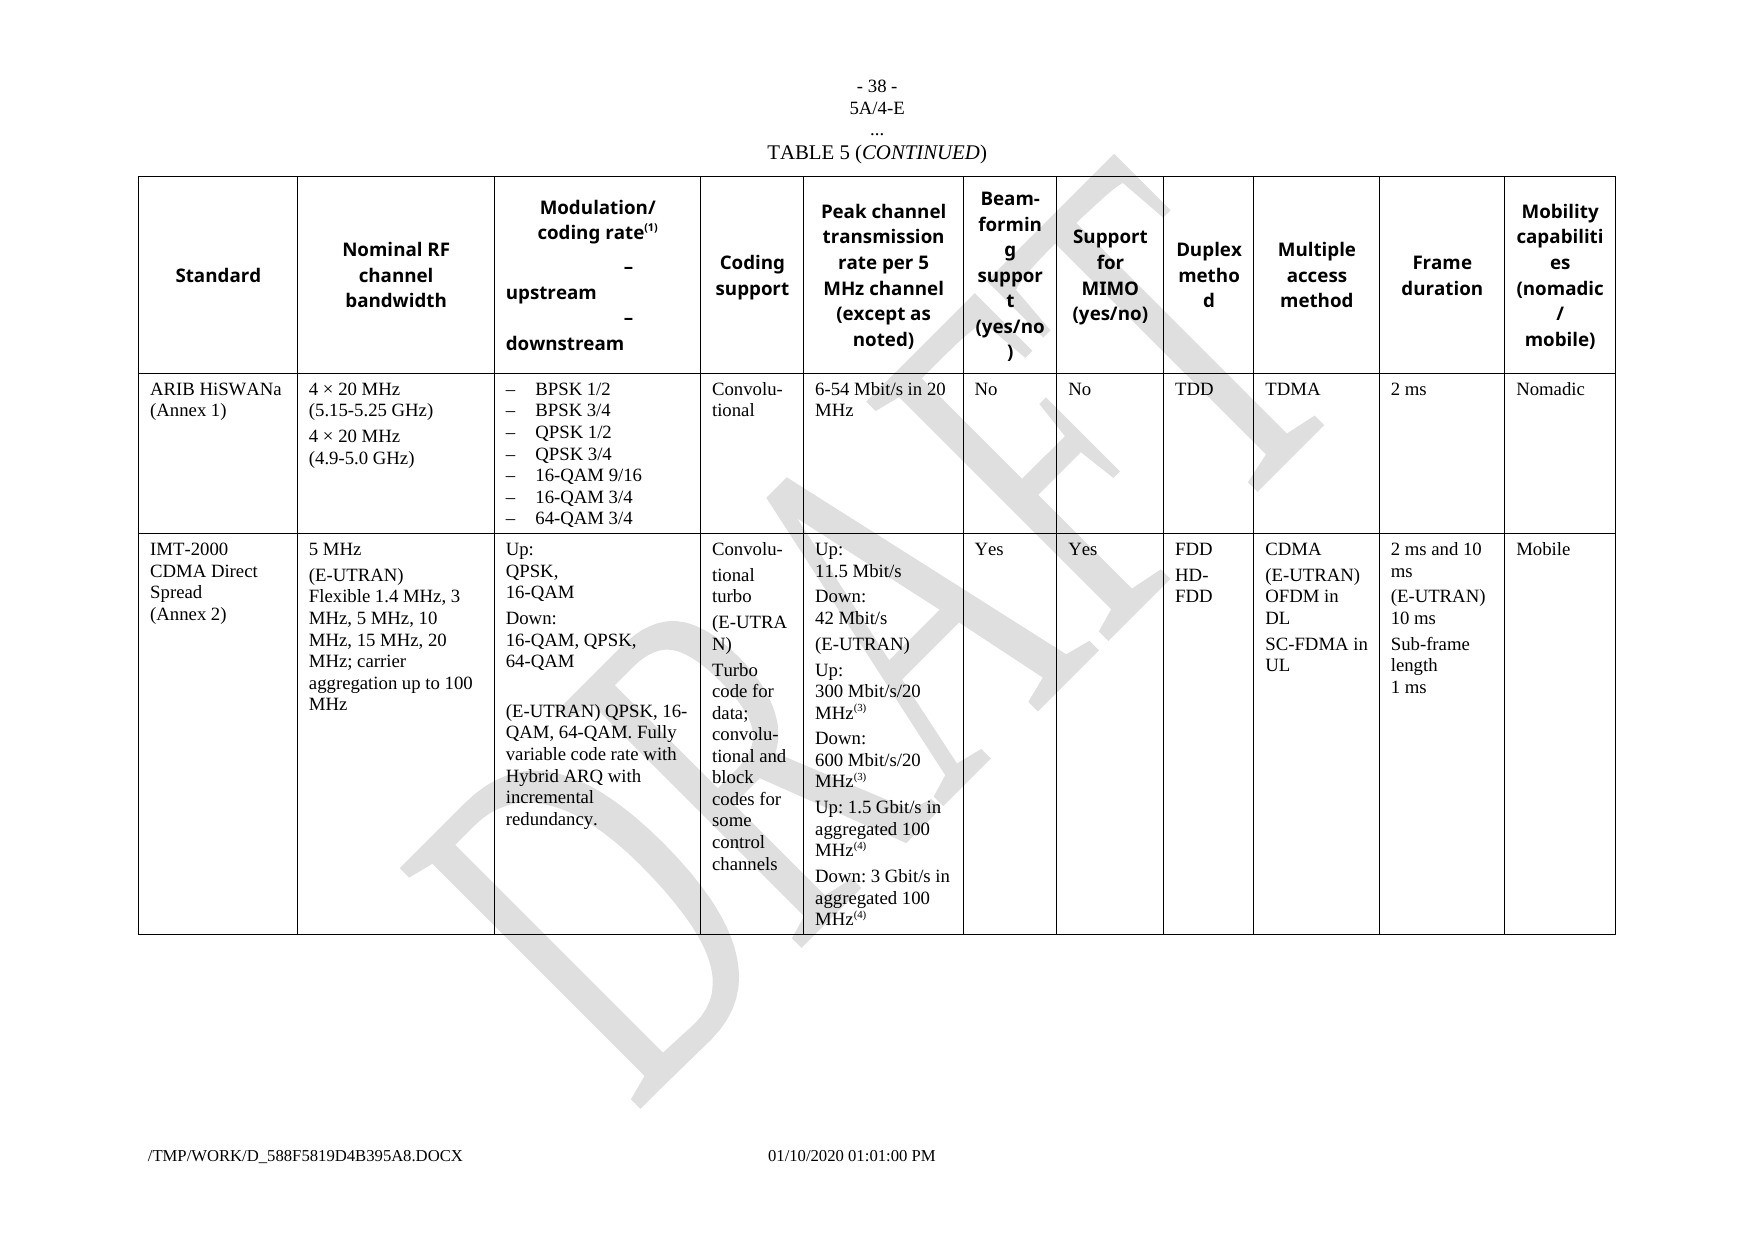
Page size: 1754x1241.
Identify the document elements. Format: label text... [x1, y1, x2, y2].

table_cell Convolu-tional [701, 374, 803, 533]
table_cell Up: QPSK, 16-QAM Down: 16-QAM, QPSK, 64-QAM (E-UTRAN) QPSK, 16-QAM, 64-QAM. Fully variable code rate with Hybrid ARQ with incremental redundancy. [495, 534, 700, 934]
table_cell FDD HD-FDD [1164, 534, 1253, 934]
table_cell 4 × 20 MHz (5.15-5.25 GHz) 4 × 20 MHz (4.9-5.0 GHz) [298, 374, 494, 533]
table_header Nominal RF channel bandwidth [298, 177, 494, 373]
table_cell IMT-2000 CDMA Direct Spread (Annex 2) [139, 534, 297, 934]
table_cell CDMA (E-UTRAN) OFDM in DL SC-FDMA in UL [1254, 534, 1379, 934]
table_header Mobility capabilities (nomadic/ mobile) [1505, 177, 1615, 373]
table_cell ARIB HiSWANa (Annex 1) [139, 374, 297, 533]
table_cell Yes [964, 534, 1056, 934]
text TABLE 5 (continued) [148, 140, 1606, 164]
table_cell 2 ms and 10 ms (E-UTRAN) 10 ms Sub-frame length 1 ms [1380, 534, 1504, 934]
table_header Peak channel transmission rate per 5 MHz channel (except as noted) [804, 177, 963, 373]
table_cell Yes [1057, 534, 1163, 934]
table_cell Up: 11.5 Mbit/s Down: 42 Mbit/s (E-UTRAN) Up: 300 Mbit/s/20 MHz(3) Down: 600 Mbit/s/20 MHz(3) Up: 1.5 Gbit/s in aggregated 100 MHz(4) Down: 3 Gbit/s in aggregated 100 MHz(4) [804, 534, 963, 934]
table_cell 2 ms [1380, 374, 1504, 533]
table_header Modulation/ coding rate(1) – upstream – downstream [495, 177, 700, 373]
table_header Duplex method [1164, 177, 1253, 373]
table_cell 5 MHz (E-UTRAN) Flexible 1.4 MHz, 3 MHz, 5 MHz, 10 MHz, 15 MHz, 20 MHz; carrier aggregation up to 100 MHz [298, 534, 494, 934]
table_header Coding support [701, 177, 803, 373]
table_header Support for MIMO (yes/no) [1057, 177, 1163, 373]
table_cell Nomadic [1505, 374, 1615, 533]
table_header Frame duration [1380, 177, 1504, 373]
table_header Beam-forming support (yes/no) [964, 177, 1056, 373]
table_header Multiple access method [1254, 177, 1379, 373]
table_cell No [964, 374, 1056, 533]
table_cell Convolu- tional turbo (E-UTRAN) Turbo code for data; convolu-tional and block codes for some control channels [701, 534, 803, 934]
table_cell – BPSK 1/2 – BPSK 3/4 – QPSK 1/2 – QPSK 3/4 – 16-QAM 9/16 – 16-QAM 3/4 – 64-QAM 3/4 [495, 374, 700, 533]
table_cell 6-54 Mbit/s in 20 MHz [804, 374, 963, 533]
table_cell Mobile [1505, 534, 1615, 934]
table_cell TDMA [1254, 374, 1379, 533]
table_cell TDD [1164, 374, 1253, 533]
table_header Standard [139, 177, 297, 373]
table_cell No [1057, 374, 1163, 533]
